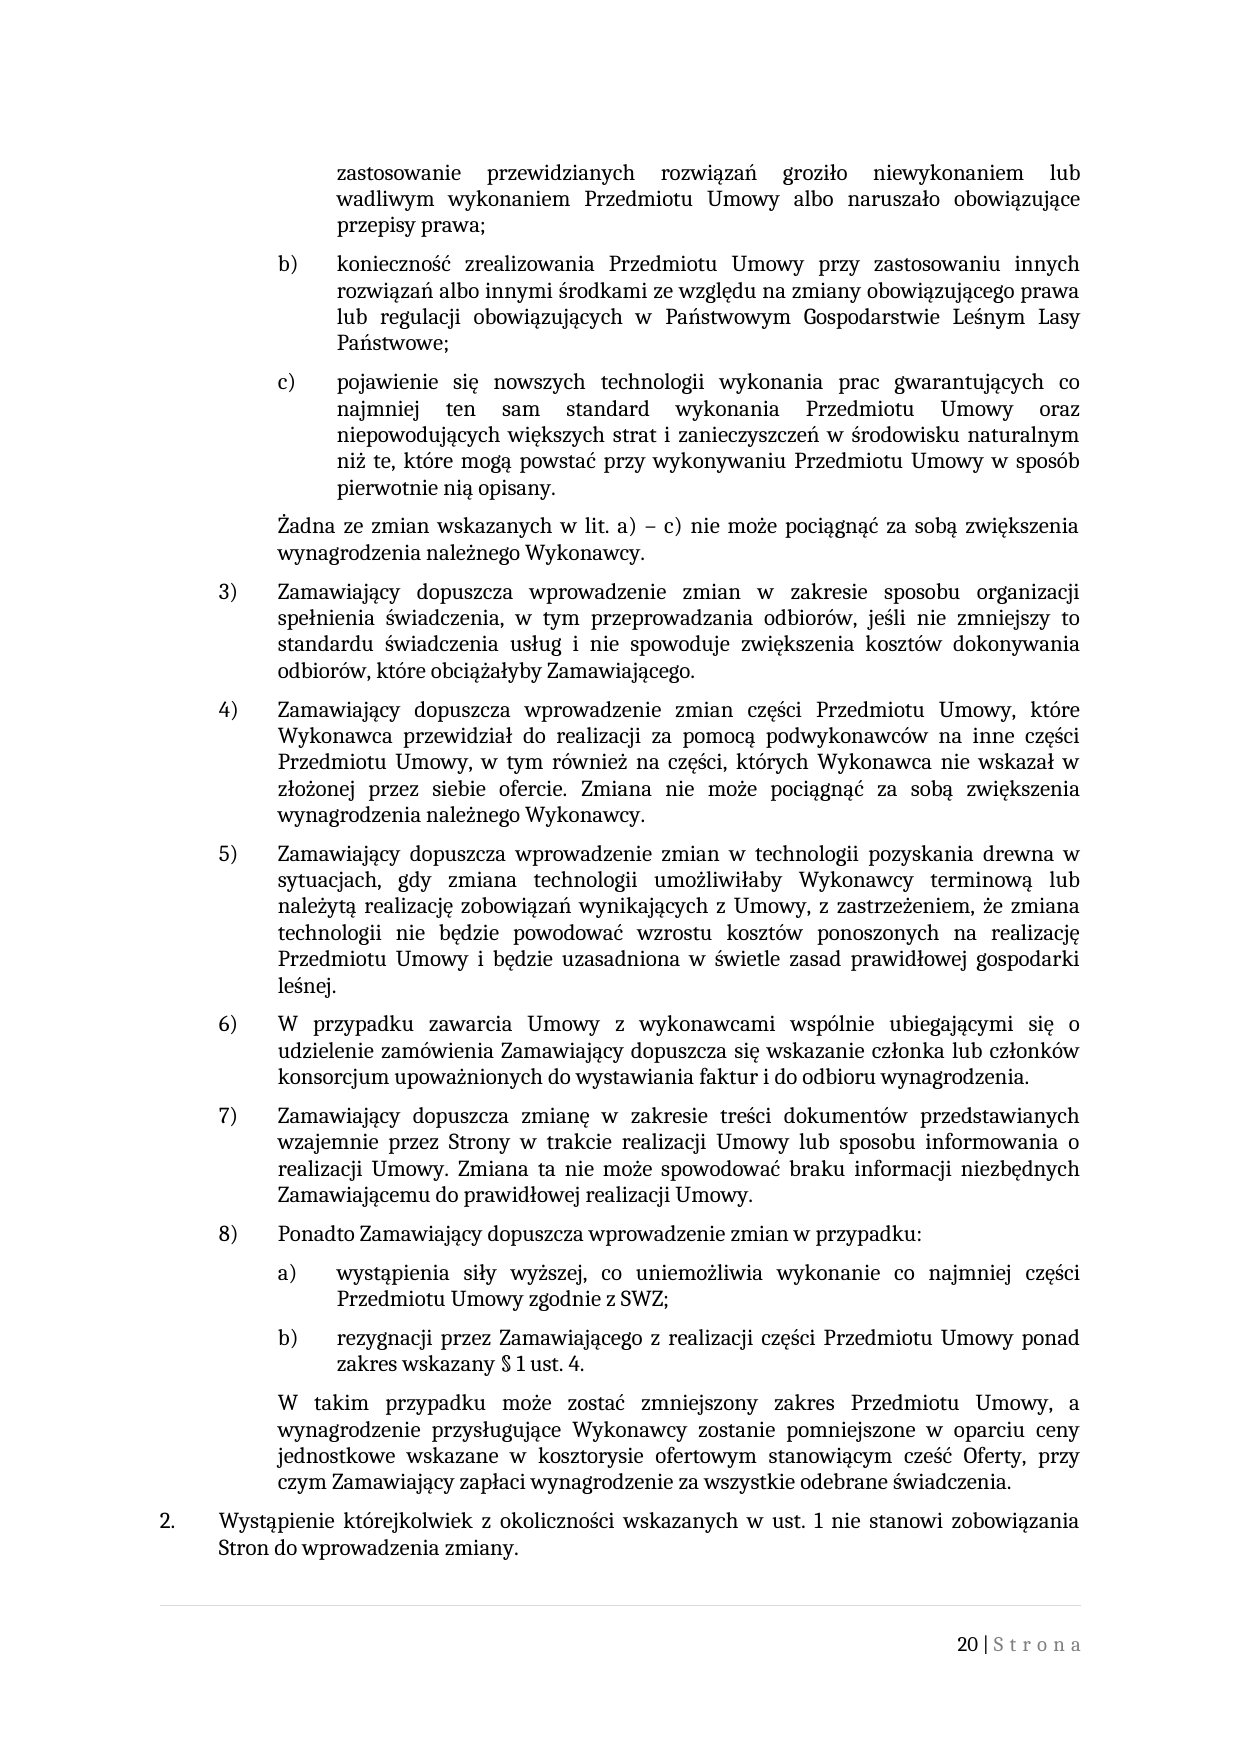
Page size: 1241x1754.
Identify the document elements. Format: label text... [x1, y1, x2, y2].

list Zamawiający dopuszcza wprowadzenie zmian części Przedmiotu Umowy, które Wykonawca przewidział do realizacji za pomocą podwykonawców na inne części Przedmiotu Umowy, w tym również na części, których Wykonawca nie wskazał w złożonej przez siebie ofercie. Zmiana nie może pociągnąć za sobą zwiększenia wynagrodzenia należnego Wykonawcy. [218, 696, 1081, 828]
list Wystąpienie którejkolwiek z okoliczności wskazanych w ust. 1 nie stanowi zobowiązania Stron do wprowadzenia zmiany. [159, 1508, 1081, 1561]
text b) rezygnacji przez Zamawiającego z realizacji części Przedmiotu Umowy ponad zakres wskazany § 1 ust. 4. [278, 1325, 1081, 1377]
text a) wystąpienia siły wyższej, co uniemożliwia wykonanie co najmniej części Przedmiotu Umowy zgodnie z SWZ; [278, 1259, 1081, 1312]
text Żadna ze zmian wskazanych w lit. a) – c) nie może pociągnąć za sobą zwiększenia wynagrodzenia należnego Wykonawcy. [278, 513, 1081, 566]
list pojawienie się nowszych technologii wykonania prac gwarantujących co najmniej ten sam standard wykonania Przedmiotu Umowy oraz niepowodujących większych strat i zanieczyszczeń w środowisku naturalnym niż te, które mogą powstać przy wykonywaniu Przedmiotu Umowy w sposób pierwotnie nią opisany. [278, 369, 1081, 501]
list konieczność zrealizowania Przedmiotu Umowy przy zastosowaniu innych rozwiązań albo innymi środkami ze względu na zmiany obowiązującego prawa lub regulacji obowiązujących w Państwowym Gospodarstwie Leśnym Lasy Państwowe; [278, 251, 1081, 356]
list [278, 159, 1081, 238]
list Ponadto Zamawiający dopuszcza wprowadzenie zmian w przypadku: [218, 1221, 1081, 1247]
list W przypadku zawarcia Umowy z wykonawcami wspólnie ubiegającymi się o udzielenie zamówienia Zamawiający dopuszcza się wskazanie członka lub członków konsorcjum upoważnionych do wystawiania faktur i do odbioru wynagrodzenia. [218, 1011, 1081, 1090]
list Zamawiający dopuszcza wprowadzenie zmian w technologii pozyskania drewna w sytuacjach, gdy zmiana technologii umożliwiłaby Wykonawcy terminową lub należytą realizację zobowiązań wynikających z Umowy, z zastrzeżeniem, że zmiana technologii nie będzie powodować wzrostu kosztów ponoszonych na realizację Przedmiotu Umowy i będzie uzasadniona w świetle zasad prawidłowej gospodarki leśnej. [218, 841, 1081, 999]
list Zamawiający dopuszcza zmianę w zakresie treści dokumentów przedstawianych wzajemnie przez Strony w trakcie realizacji Umowy lub sposobu informowania o realizacji Umowy. Zmiana ta nie może spowodować braku informacji niezbędnych Zamawiającemu do prawidłowej realizacji Umowy. [218, 1103, 1081, 1208]
text W takim przypadku może zostać zmniejszony zakres Przedmiotu Umowy, a wynagrodzenie przysługujące Wykonawcy zostanie pomniejszone w oparciu ceny jednostkowe wskazane w kosztorysie ofertowym stanowiącym cześć Oferty, przy czym Zamawiający zapłaci wynagrodzenie za wszystkie odebrane świadczenia. [278, 1390, 1081, 1495]
list Zamawiający dopuszcza wprowadzenie zmian w zakresie sposobu organizacji spełnienia świadczenia, w tym przeprowadzania odbiorów, jeśli nie zmniejszy to standardu świadczenia usług i nie spowoduje zwiększenia kosztów dokonywania odbiorów, które obciążałyby Zamawiającego. [218, 578, 1081, 684]
